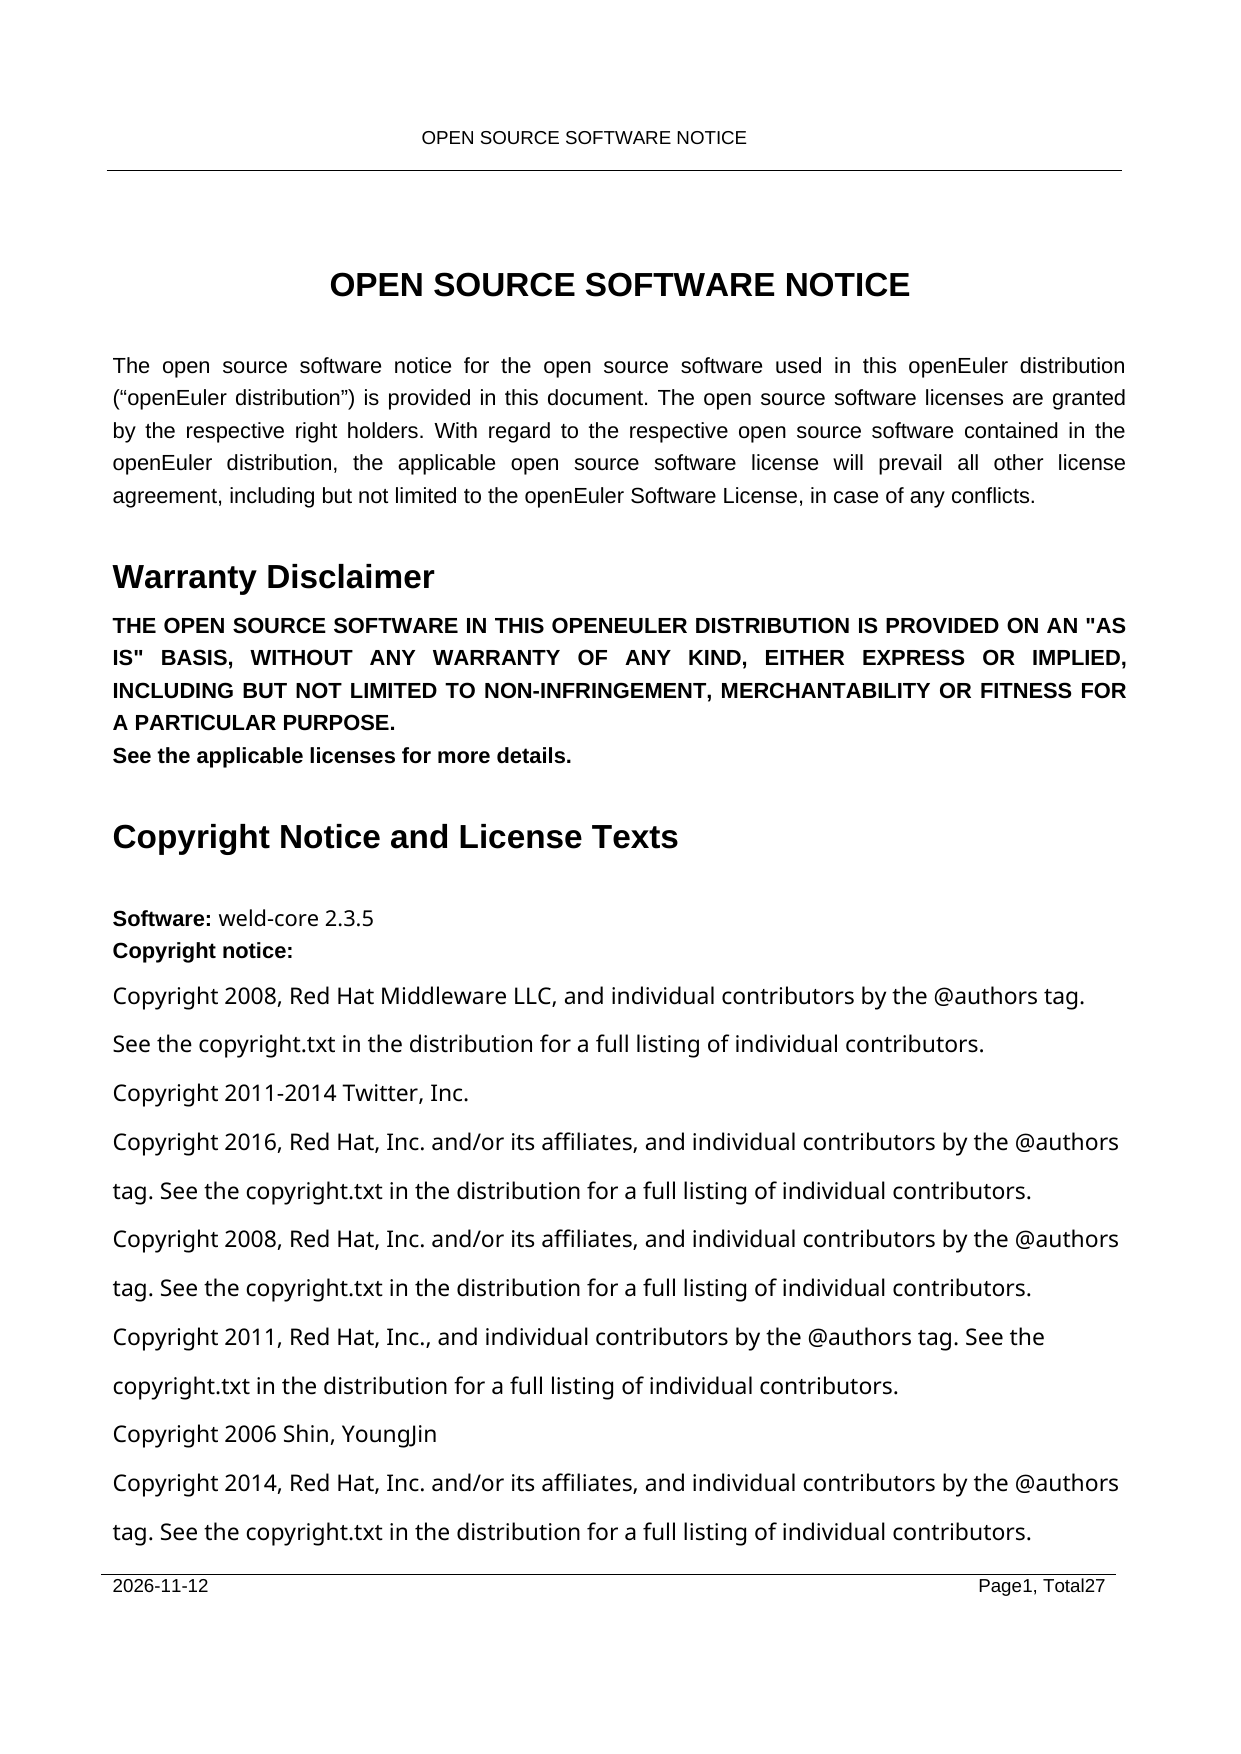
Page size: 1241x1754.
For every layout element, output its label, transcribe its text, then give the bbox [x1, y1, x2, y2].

text The open source software notice for the open source software used in this openEuler distribution (“openEuler distribution”) is provided in this document. The open source software licenses are granted by the respective right holders. With regard to the respective open source software contained in the openEuler distribution, the applicable open source software license will prevail all other license agreement, including but not limited to the openEuler Software License, in case of any conflicts. [112, 349, 1128, 511]
text THE OPEN SOURCE SOFTWARE IN THIS OPENEULER DISTRIBUTION IS PROVIDED ON AN "AS IS" BASIS, WITHOUT ANY WARRANTY OF ANY KIND, EITHER EXPRESS OR IMPLIED, INCLUDING BUT NOT LIMITED TO NON-INFRINGEMENT, MERCHANTABILITY OR FITNESS FOR A PARTICULAR PURPOSE. See the applicable licenses for more details. [112, 609, 1128, 771]
text Copyright notice: [112, 934, 1128, 966]
text OPEN SOURCE SOFTWARE NOTICE [112, 251, 1128, 316]
text Copyright Notice and License Texts [112, 804, 1128, 869]
text Warranty Disclaimer [112, 544, 1128, 609]
text Software: weld-core 2.3.5 [112, 901, 1128, 934]
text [112, 979, 1128, 1548]
